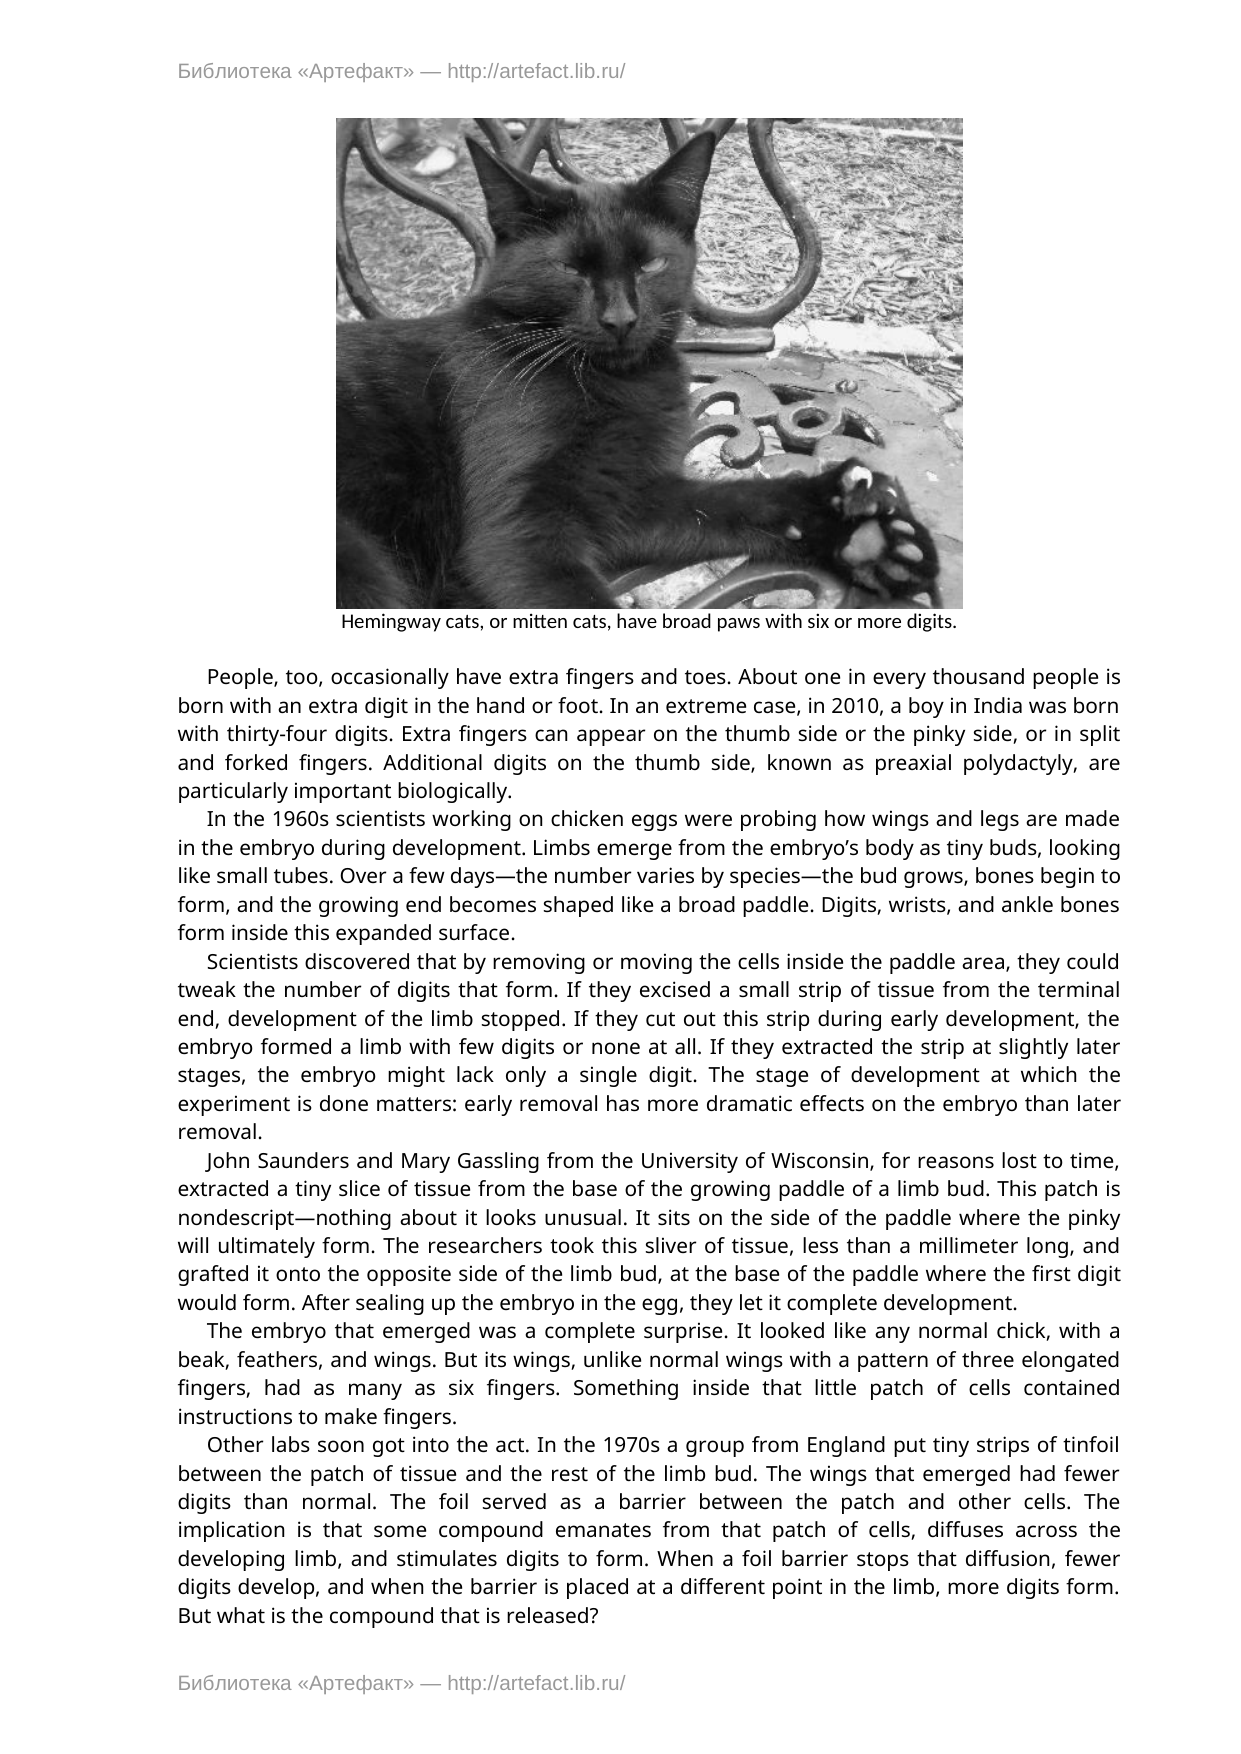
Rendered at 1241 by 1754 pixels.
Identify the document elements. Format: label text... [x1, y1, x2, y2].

picture [336, 118, 963, 609]
text Hemingway cats, or mitten cats, have broad paws with six or more digits. [177, 608, 1122, 634]
text People, too, occasionally have extra fingers and toes. About one in every thousand people is born with an extra digit in the hand or foot. In an extreme case, in 2010, a boy in India was born with thirty-four digits. Extra fingers can appear on the thumb side or the pinky side, or in split and forked fingers. Additional digits on the thumb side, known as preaxial polydactyly, are particularly important biologically. [177, 662, 1122, 804]
text Other labs soon got into the act. In the 1970s a group from England put tiny strips of tinfoil between the patch of tissue and the rest of the limb bud. The wings that emerged had fewer digits than normal. The foil served as a barrier between the patch and other cells. The implication is that some compound emanates from that patch of cells, diffuses across the developing limb, and stimulates digits to form. When a foil barrier stops that diffusion, fewer digits develop, and when the barrier is placed at a different point in the limb, more digits form. But what is the compound that is released? [177, 1430, 1122, 1629]
text In the 1960s scientists working on chicken eggs were probing how wings and legs are made in the embryo during development. Limbs emerge from the embryo’s body as tiny buds, looking like small tubes. Over a few days—the number varies by species—the bud grows, bones begin to form, and the growing end becomes shaped like a broad paddle. Digits, wrists, and ankle bones form inside this expanded surface. [177, 804, 1122, 947]
text John Saunders and Mary Gassling from the University of Wisconsin, for reasons lost to time, extracted a tiny slice of tissue from the base of the growing paddle of a limb bud. This patch is nondescript—nothing about it looks unusual. It sits on the side of the paddle where the pinky will ultimately form. The researchers took this sliver of tissue, less than a millimeter long, and grafted it onto the opposite side of the limb bud, at the base of the paddle where the first digit would form. After sealing up the embryo in the egg, they let it complete development. [177, 1146, 1122, 1316]
text The embryo that emerged was a complete surprise. It looked like any normal chick, with a beak, feathers, and wings. But its wings, unlike normal wings with a pattern of three elongated fingers, had as many as six fingers. Something inside that little patch of cells contained instructions to make fingers. [177, 1316, 1122, 1430]
text Scientists discovered that by removing or moving the cells inside the paddle area, they could tweak the number of digits that form. If they excised a small strip of tissue from the terminal end, development of the limb stopped. If they cut out this strip during early development, the embryo formed a limb with few digits or none at all. If they extracted the strip at slightly later stages, the embryo might lack only a single digit. The stage of development at which the experiment is done matters: early removal has more dramatic effects on the embryo than later removal. [177, 947, 1122, 1146]
